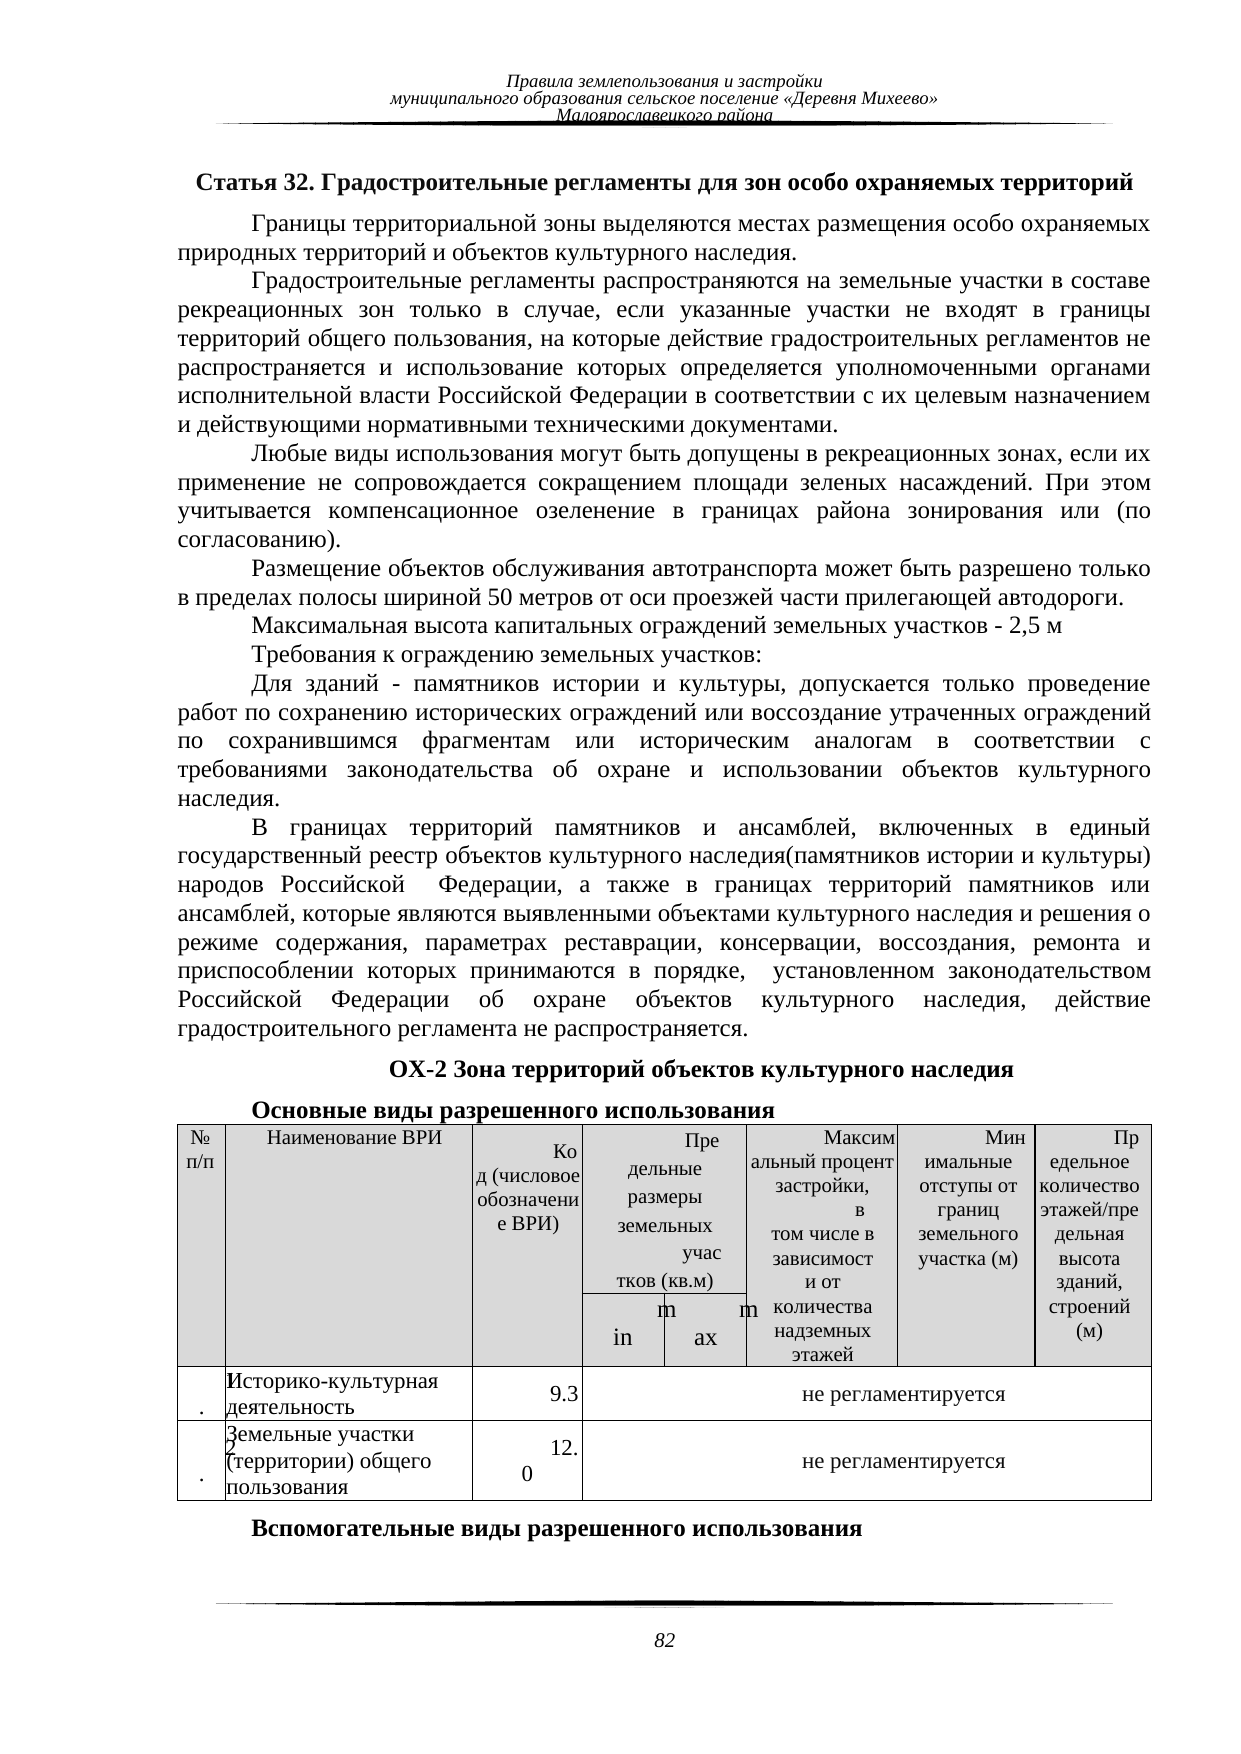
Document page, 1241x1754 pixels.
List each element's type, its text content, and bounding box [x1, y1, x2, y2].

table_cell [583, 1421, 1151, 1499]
text Границы территориальной зоны выделяются местах размещения особо охраняемых природных территорий и объектов культурного наследия. [177, 208, 1152, 265]
text Любые виды использования могут быть допущены в рекреационных зонах, если их применение не сопровождается сокращением площади зеленых насаждений. При этом учитывается компенсационное озеленение в границах района зонирования или (по согласованию). [177, 438, 1152, 553]
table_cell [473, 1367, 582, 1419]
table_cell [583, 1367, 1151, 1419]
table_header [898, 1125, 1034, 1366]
text Размещение объектов обслуживания автотранспорта может быть разрешено только в пределах полосы шириной 50 метров от оси проезжей части прилегающей автодороги. [177, 553, 1152, 610]
text Максимальная высота капитальных ограждений земельных участков - 2,5 м [177, 610, 1152, 639]
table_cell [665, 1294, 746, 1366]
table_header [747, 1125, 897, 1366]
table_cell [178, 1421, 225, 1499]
picture [215, 119, 1113, 128]
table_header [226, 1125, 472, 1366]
text Основные виды разрешенного использования [177, 1095, 1152, 1124]
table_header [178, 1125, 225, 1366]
text ОХ-2 Зона территорий объектов культурного наследия [177, 1054, 1152, 1083]
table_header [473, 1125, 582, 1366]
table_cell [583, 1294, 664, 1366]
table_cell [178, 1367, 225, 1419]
picture [215, 1600, 1113, 1608]
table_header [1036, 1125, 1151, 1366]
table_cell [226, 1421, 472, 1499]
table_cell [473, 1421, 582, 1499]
text Вспомогательные виды разрешенного использования [177, 1513, 1152, 1542]
text Требования к ограждению земельных участков: [177, 639, 1152, 668]
text Градостроительные регламенты распространяются на земельные участки в составе рекреационных зон только в случае, если указанные участки не входят в границы территорий общего пользования, на которые действие градостроительных регламентов не распространяется и использование которых определяется уполномоченными органами исполнительной власти Российской Федерации в соответствии с их целевым назначением и действующими нормативными техническими документами. [177, 265, 1152, 438]
text В границах территорий памятников и ансамблей, включенных в единый государственный реестр объектов культурного наследия(памятников истории и культуры) народов Российской Федерации, а также в границах территорий памятников или ансамблей, которые являются выявленными объектами культурного наследия и решения о режиме содержания, параметрах реставрации, консервации, воссоздания, ремонта и приспособлении которых принимаются в порядке, установленном законодательством Российской Федерации об охране объектов культурного наследия, действие градостроительного регламента не распространяется. [177, 812, 1152, 1042]
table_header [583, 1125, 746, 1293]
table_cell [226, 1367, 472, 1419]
subtitle Статья 32. Градостроительные регламенты для зон особо охраняемых территорий [177, 167, 1152, 195]
text Для зданий - памятников истории и культуры, допускается только проведение работ по сохранению исторических ограждений или воссоздание утраченных ограждений по сохранившимся фрагментам или историческим аналогам в соответствии с требованиями законодательства об охране и использовании объектов культурного наследия. [177, 668, 1152, 812]
